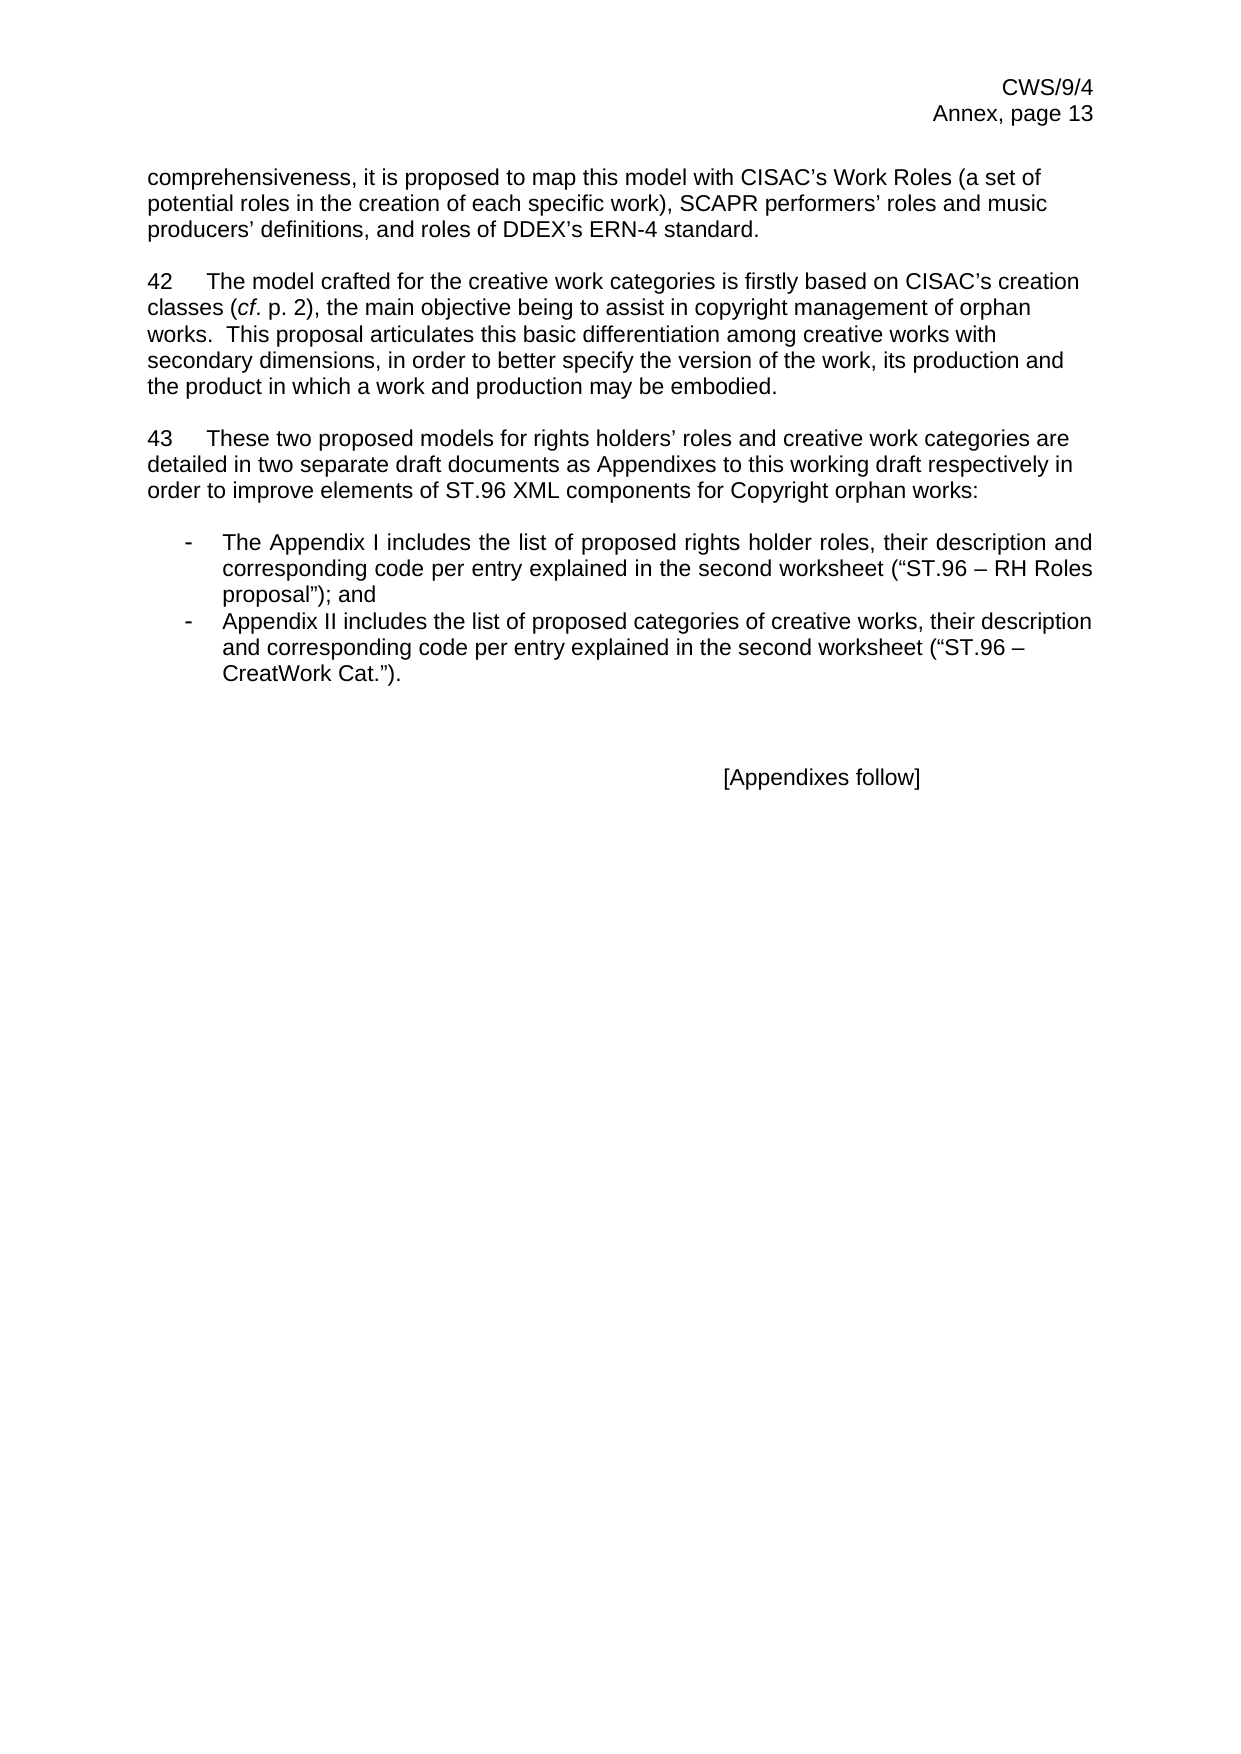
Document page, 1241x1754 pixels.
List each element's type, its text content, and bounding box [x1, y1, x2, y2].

text These two proposed models for rights holders’ roles and creative work categories are detailed in two separate draft documents as Appendixes to this working draft respectively in order to improve elements of ST.96 XML components for Copyright orphan works: [147, 424, 1093, 504]
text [147, 164, 1093, 243]
list Appendix II includes the list of proposed categories of creative works, their description and corresponding code per entry explained in the second worksheet (“ST.96 – CreatWork Cat.”). [184, 608, 1093, 687]
text The model crafted for the creative work categories is firstly based on CISAC’s creation classes (cf. p. 2), the main objective being to assist in copyright management of orphan works. This proposal articulates this basic differentiation among creative works with secondary dimensions, in order to better specify the version of the work, its production and the product in which a work and production may be embodied. [147, 268, 1093, 399]
text [Appendixes follow] [723, 763, 1093, 790]
list The Appendix I includes the list of proposed rights holder roles, their description and corresponding code per entry explained in the second worksheet (“ST.96 – RH Roles proposal”); and [184, 529, 1093, 608]
